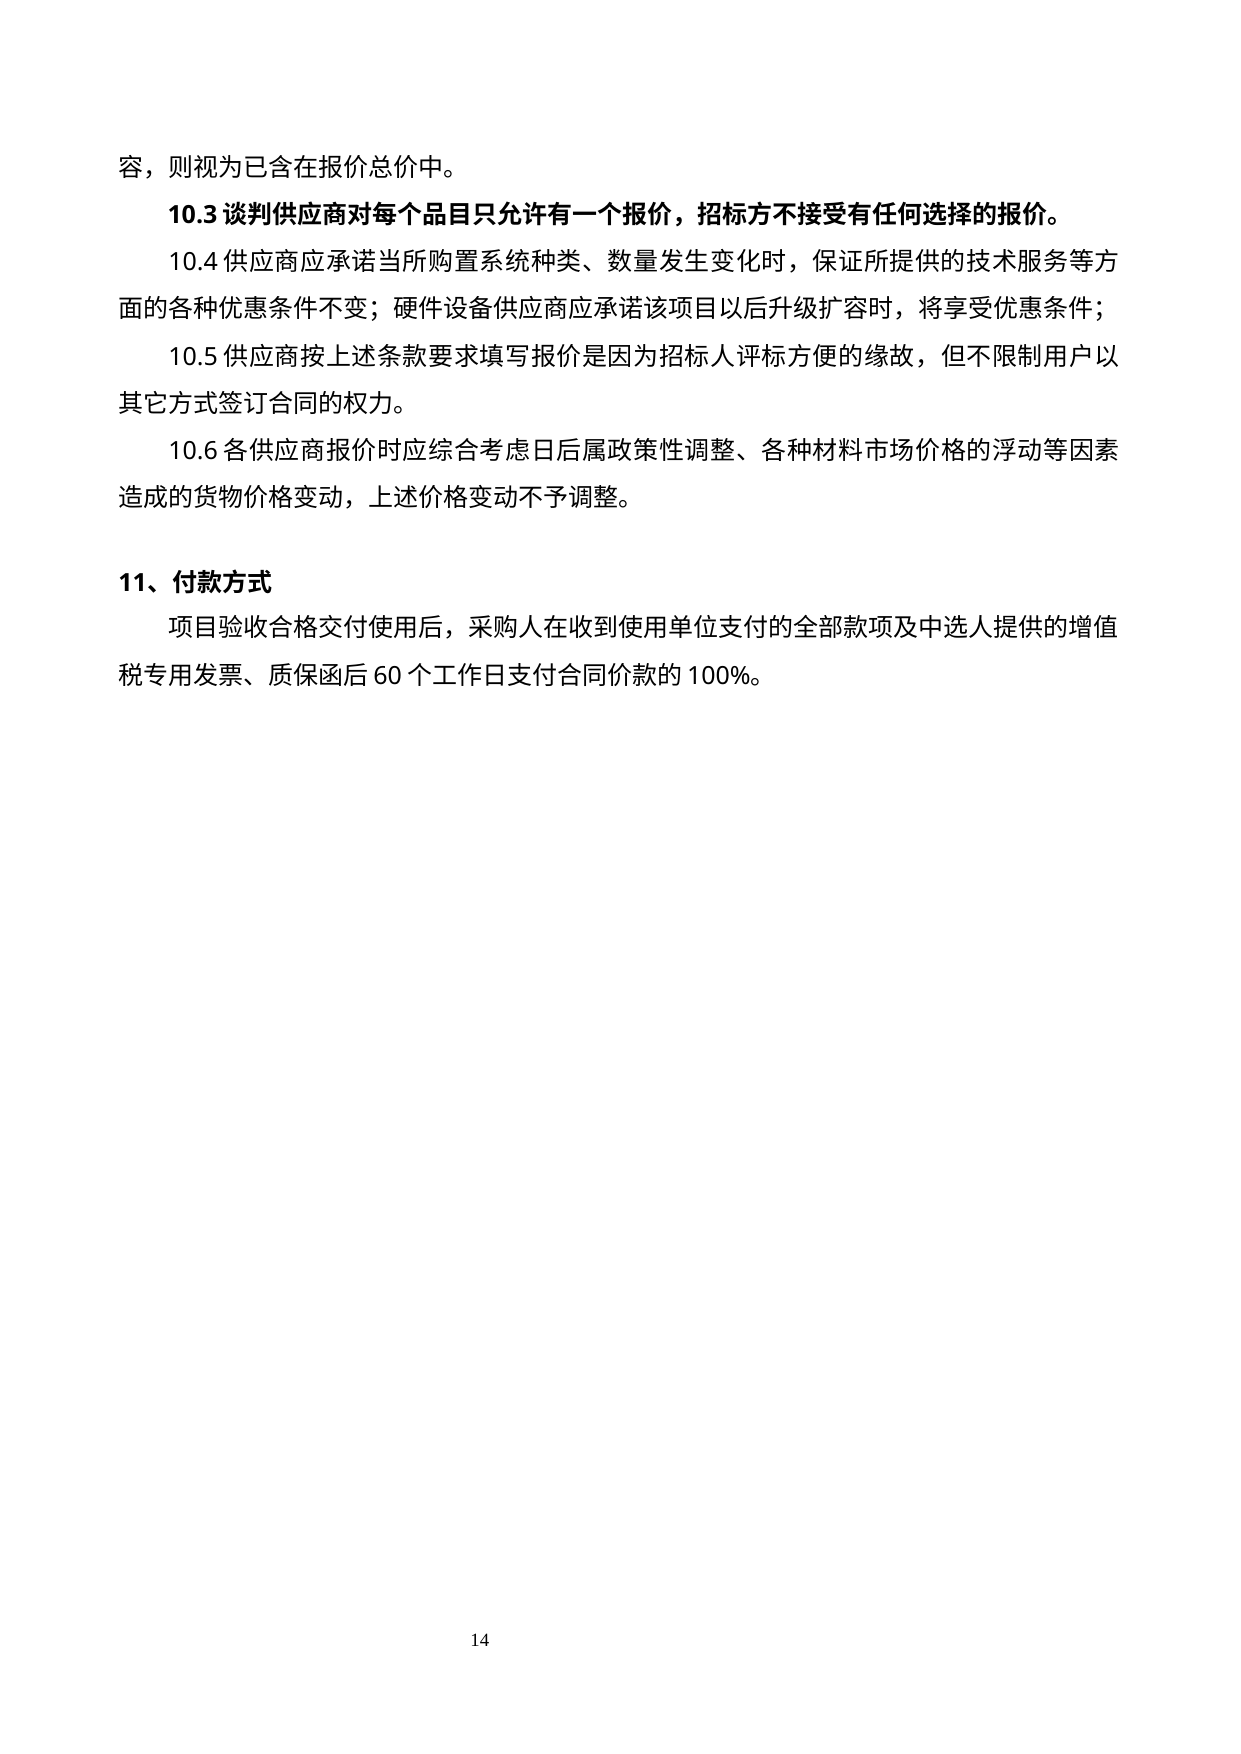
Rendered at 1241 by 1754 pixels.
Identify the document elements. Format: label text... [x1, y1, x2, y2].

text 10.4供应商应承诺当所购置系统种类、数量发生变化时，保证所提供的技术服务等方面的各种优惠条件不变；硬件设备供应商应承诺该项目以后升级扩容时，将享受优惠条件； [118, 242, 1122, 325]
text 10.3谈判供应商对每个品目只允许有一个报价，招标方不接受有任何选择的报价。 [118, 195, 1122, 231]
text 11、付款方式 [118, 562, 1122, 598]
text 10.6各供应商报价时应综合考虑日后属政策性调整、各种材料市场价格的浮动等因素造成的货物价格变动，上述价格变动不予调整。 [118, 430, 1122, 513]
text 10.5供应商按上述条款要求填写报价是因为招标人评标方便的缘故，但不限制用户以其它方式签订合同的权力。 [118, 336, 1122, 419]
text 项目验收合格交付使用后，采购人在收到使用单位支付的全部款项及中选人提供的增值税专用发票、质保函后60个工作日支付合同价款的100%。 [118, 598, 1122, 694]
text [118, 148, 1122, 184]
